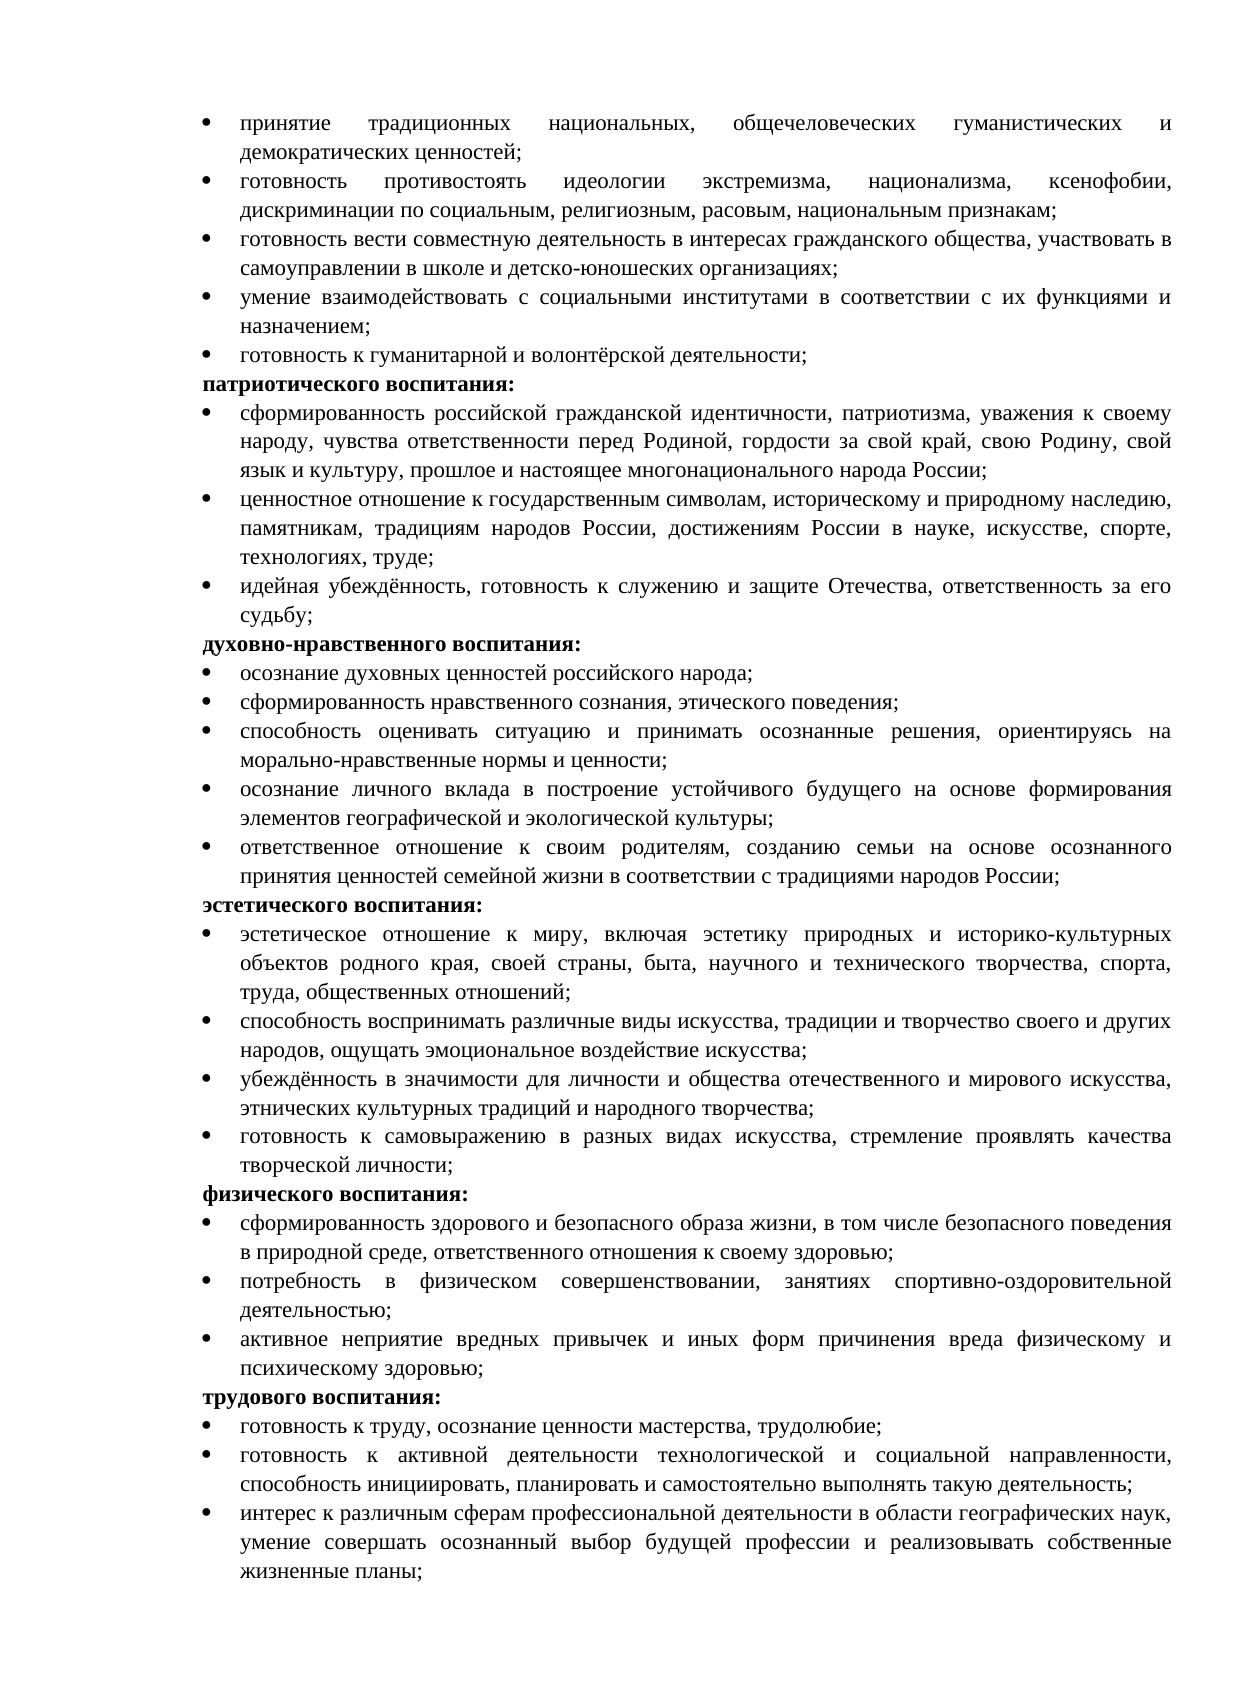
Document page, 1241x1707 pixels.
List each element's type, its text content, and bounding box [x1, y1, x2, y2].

list умение взаимодействовать с социальными институтами в соответствии с их функциями и назначением; [202, 283, 1173, 338]
list эстетическое отношение к миру, включая эстетику природных и историко-культурных объектов родного края, своей страны, быта, научного и технического творчества, спорта, труда, общественных отношений; [202, 920, 1173, 1004]
text патриотического воспитания: [140, 370, 1173, 396]
list способность оценивать ситуацию и принимать осознанные решения, ориентируясь на морально-нравственные нормы и ценности; [202, 717, 1173, 772]
list сформированность российской гражданской идентичности, патриотизма, уважения к своему народу, чувства ответственности перед Родиной, гордости за свой край, свою Родину, свой язык и культуру, прошлое и настоящее многонационального народа России; [202, 399, 1173, 483]
list активное неприятие вредных привычек и иных форм причинения вреда физическому и психическому здоровью; [202, 1325, 1173, 1381]
text трудового воспитания: [140, 1383, 1173, 1409]
list осознание личного вклада в построение устойчивого будущего на основе формирования элементов географической и экологической культуры; [202, 775, 1173, 830]
list идейная убеждённость, готовность к служению и защите Отечества, ответственность за его судьбу; [202, 572, 1173, 628]
text физического воспитания: [140, 1181, 1173, 1207]
list готовность вести совместную деятельность в интересах гражданского общества, участвовать в самоуправлении в школе и детско-юношеских организациях; [202, 225, 1173, 280]
text духовно-нравственного воспитания: [140, 630, 1173, 657]
list интерес к различным сферам профессиональной деятельности в области географических наук, умение совершать осознанный выбор будущей профессии и реализовывать собственные жизненные планы; [202, 1499, 1173, 1583]
list способность воспринимать различные виды искусства, традиции и творчество своего и других народов, ощущать эмоциональное воздействие искусства; [202, 1007, 1173, 1062]
list потребность в физическом совершенствовании, занятиях спортивно-оздоровительной деятельностью; [202, 1267, 1173, 1323]
list принятие традиционных национальных, общечеловеческих гуманистических и демократических ценностей; [202, 109, 1173, 164]
list осознание духовных ценностей российского народа; [202, 659, 1173, 686]
list готовность к активной деятельности технологической и социальной направленности, способность инициировать, планировать и самостоятельно выполнять такую деятельность; [202, 1441, 1173, 1496]
list ценностное отношение к государственным символам, историческому и природному наследию, памятникам, традициям народов России, достижениям России в науке, искусстве, спорте, технологиях, труде; [202, 486, 1173, 570]
list сформированность нравственного сознания, этического поведения; [202, 688, 1173, 714]
list убеждённость в значимости для личности и общества отечественного и мирового искусства, этнических культурных традиций и народного творчества; [202, 1065, 1173, 1120]
list готовность к самовыражению в разных видах искусства, стремление проявлять качества творческой личности; [202, 1123, 1173, 1178]
list ответственное отношение к своим родителям, созданию семьи на основе осознанного принятия ценностей семейной жизни в соответствии с традициями народов России; [202, 833, 1173, 888]
list готовность к гуманитарной и волонтёрской деятельности; [202, 341, 1173, 367]
list готовность противостоять идеологии экстремизма, национализма, ксенофобии, дискриминации по социальным, религиозным, расовым, национальным признакам; [202, 167, 1173, 222]
list сформированность здорового и безопасного образа жизни, в том числе безопасного поведения в природной среде, ответственного отношения к своему здоровью; [202, 1209, 1173, 1265]
list готовность к труду, осознание ценности мастерства, трудолюбие; [202, 1412, 1173, 1438]
text эстетического воспитания: [140, 891, 1173, 917]
